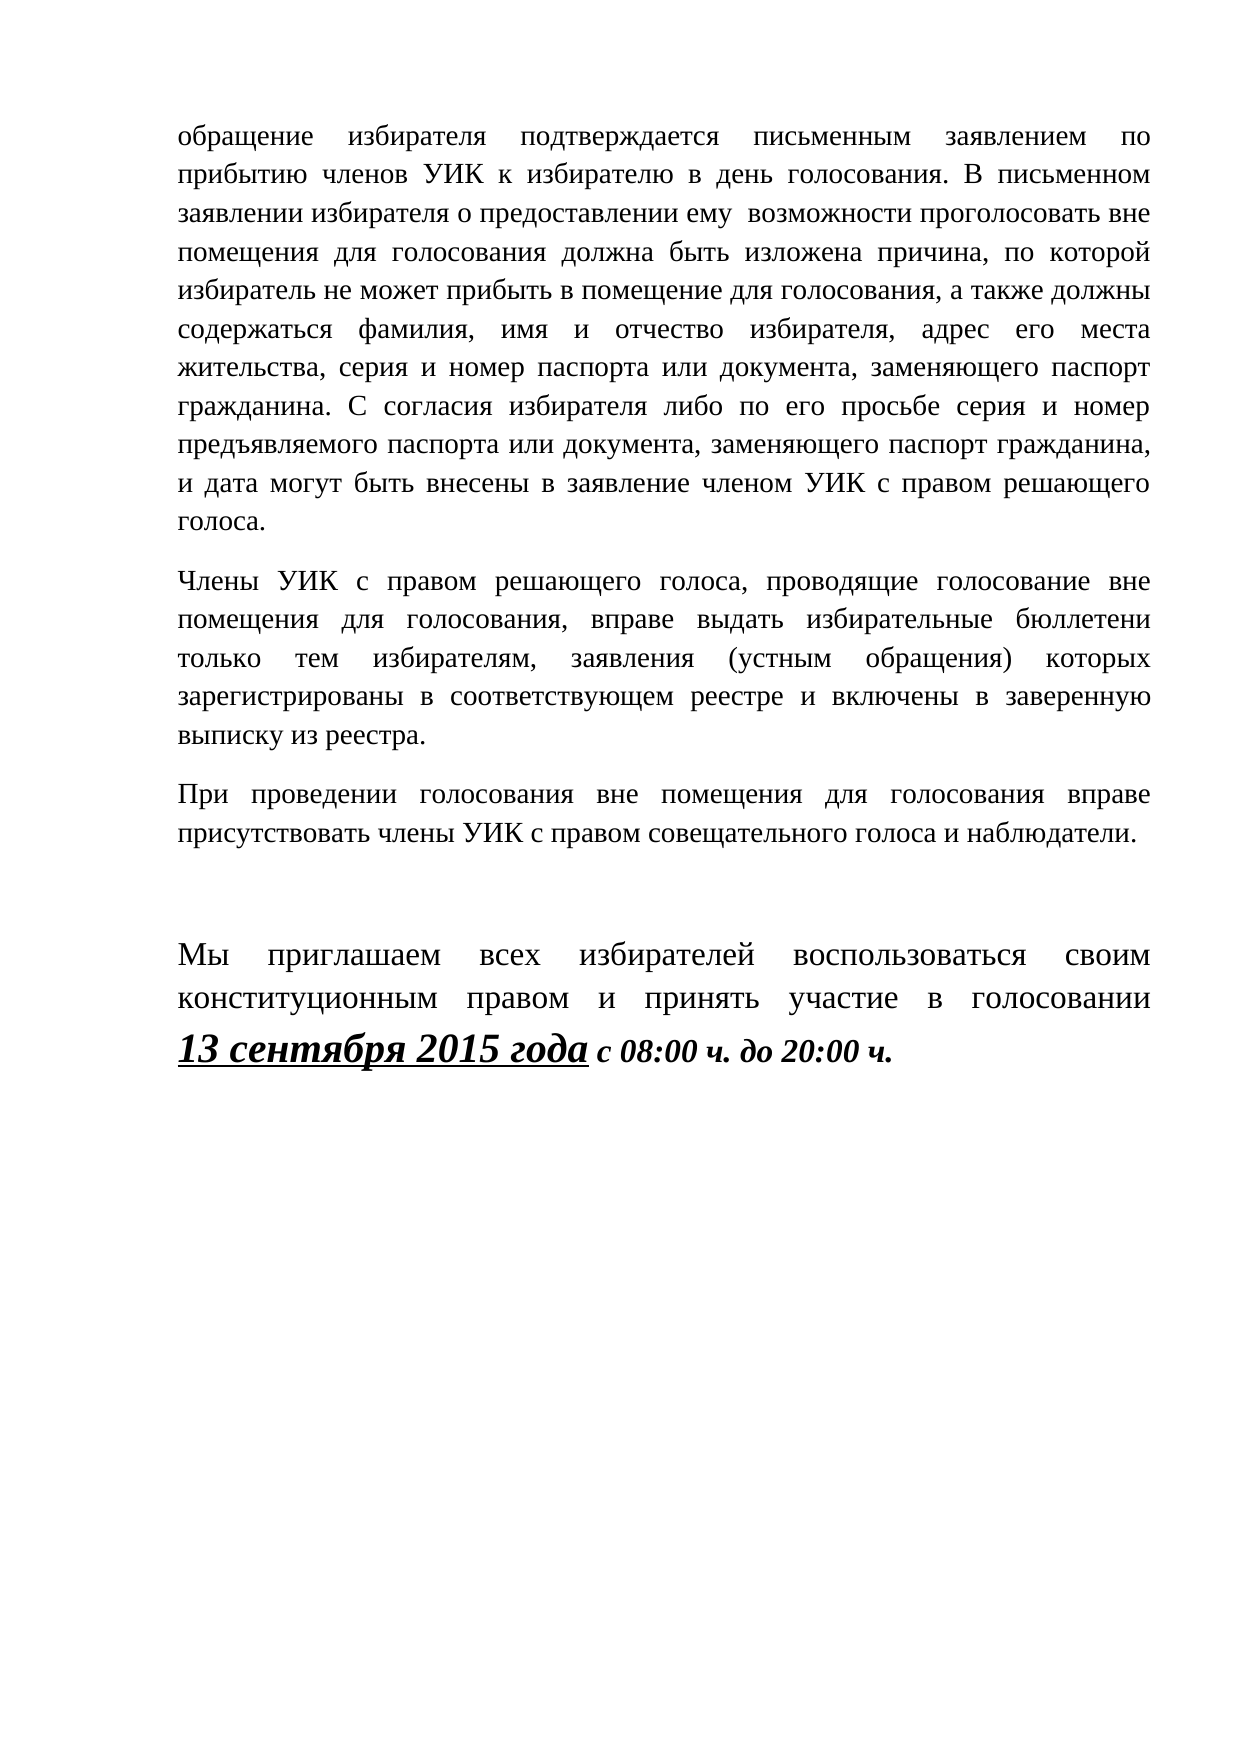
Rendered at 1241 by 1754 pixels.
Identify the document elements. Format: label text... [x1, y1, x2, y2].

text При проведении голосования вне помещения для голосования вправе присутствовать члены УИК с правом совещательного голоса и наблюдатели. [177, 776, 1152, 848]
text Мы приглашаем всех избирателей воспользоваться своим конституционным правом и принять участие в голосовании 13 сентября 2015 года с 08:00 ч. до 20:00 ч. [177, 934, 1152, 1071]
text Члены УИК с правом решающего голоса, проводящие голосование вне помещения для голосования, вправе выдать избирательные бюллетени только тем избирателям, заявления (устным обращения) которых зарегистрированы в соответствующем реестре и включены в заверенную выписку из реестра. [177, 563, 1152, 751]
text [177, 118, 1152, 537]
